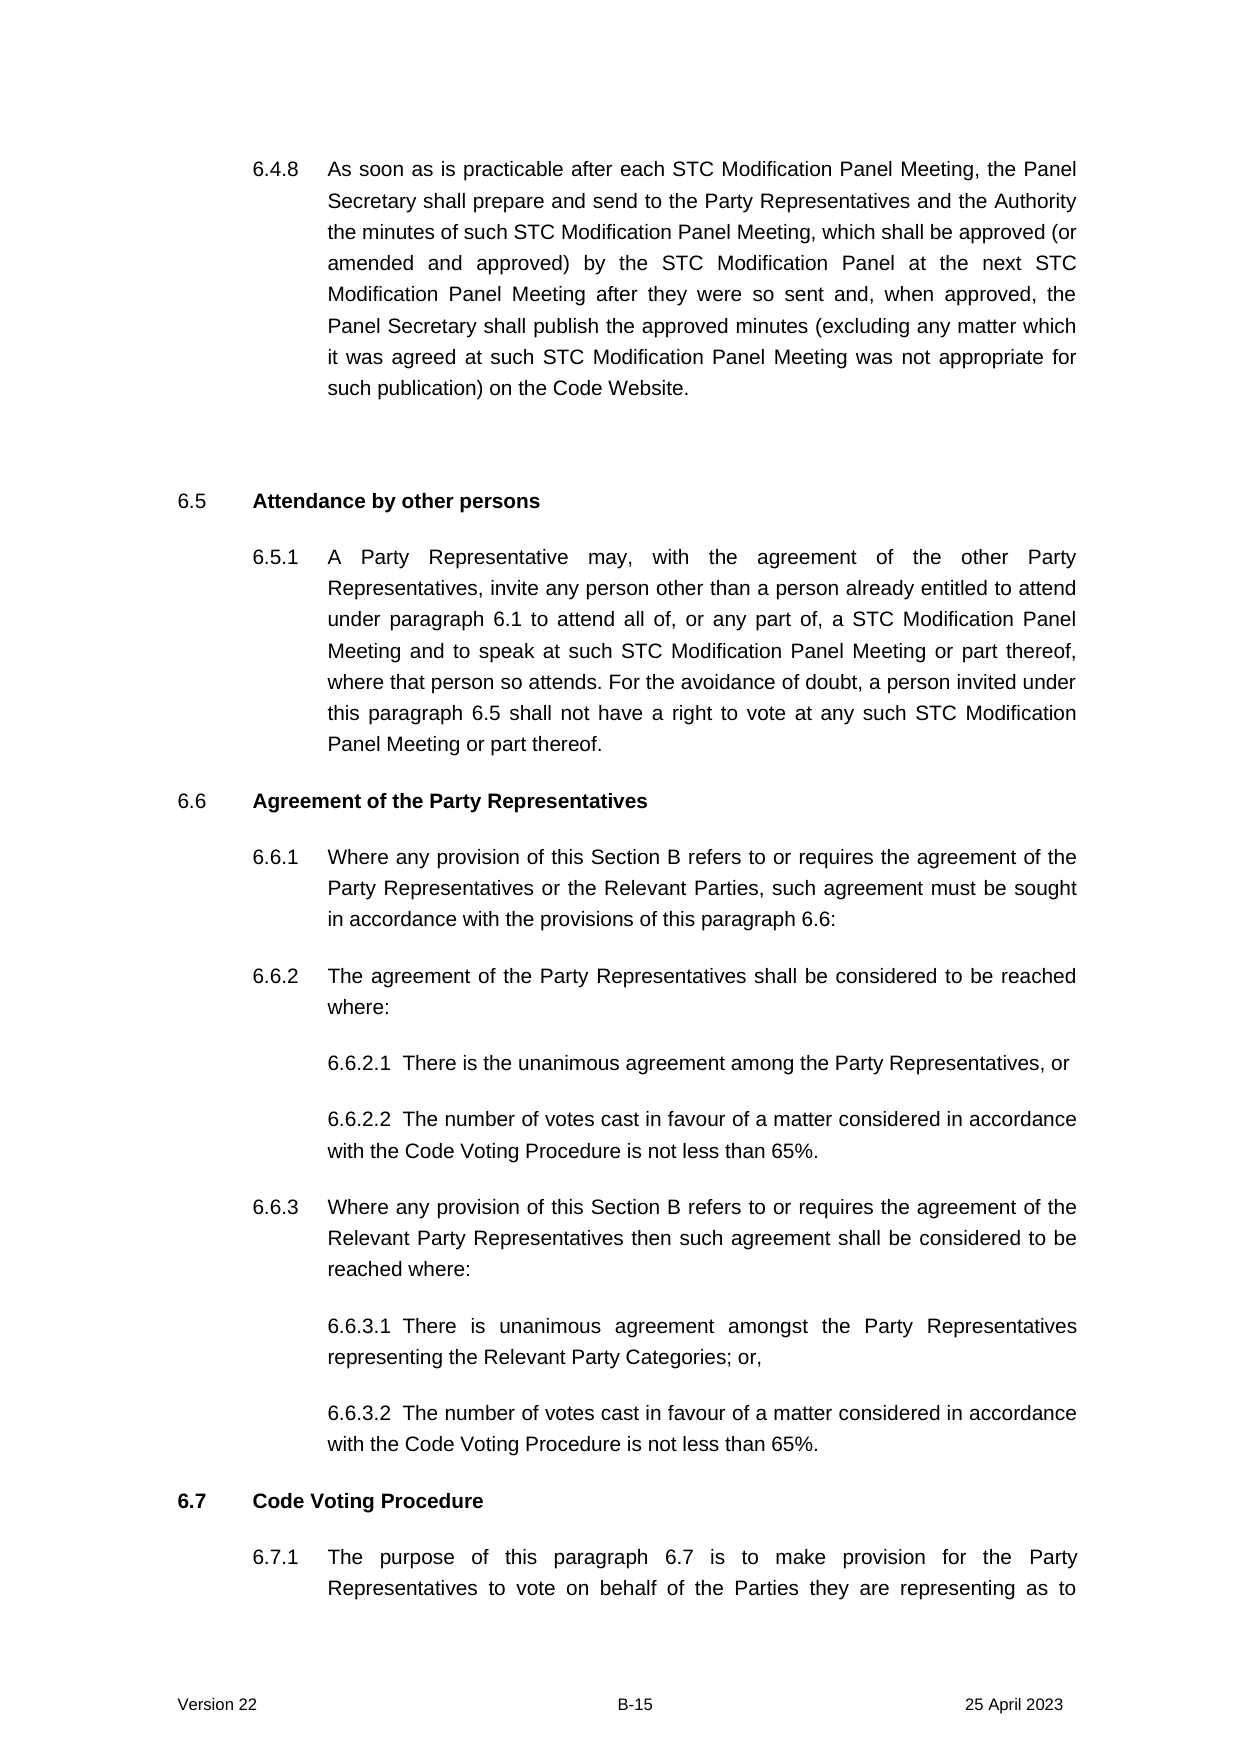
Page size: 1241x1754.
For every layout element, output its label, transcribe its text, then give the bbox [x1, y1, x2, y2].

text 6.7 Code Voting Procedure [177, 1481, 1078, 1512]
text 6.4.8 As soon as is practicable after each STC Modification Panel Meeting, the Panel Secretary shall prepare and send to the Party Representatives and the Authority the minutes of such STC Modification Panel Meeting, which shall be approved (or amended and approved) by the STC Modification Panel at the next STC Modification Panel Meeting after they were so sent and, when approved, the Panel Secretary shall publish the approved minutes (excluding any matter which it was agreed at such STC Modification Panel Meeting was not appropriate for such publication) on the Code Website. [252, 150, 1078, 400]
text 6.6 Agreement of the Party Representatives [177, 781, 1078, 812]
text 6.6.2 The agreement of the Party Representatives shall be considered to be reached where: [252, 956, 1078, 1019]
text 6.6.2.2 The number of votes cast in favour of a matter considered in accordance with the Code Voting Procedure is not less than 65%. [327, 1100, 1078, 1162]
text 6.6.3.1 There is unanimous agreement amongst the Party Representatives representing the Relevant Party Categories; or, [327, 1306, 1078, 1369]
text 6.6.3 Where any provision of this Section B refers to or requires the agreement of the Relevant Party Representatives then such agreement shall be considered to be reached where: [252, 1187, 1078, 1281]
text 6.5 Attendance by other persons [177, 481, 1078, 512]
text 6.5.1 A Party Representative may, with the agreement of the other Party Representatives, invite any person other than a person already entitled to attend under paragraph 6.1 to attend all of, or any part of, a STC Modification Panel Meeting and to speak at such STC Modification Panel Meeting or part thereof, where that person so attends. For the avoidance of doubt, a person invited under this paragraph 6.5 shall not have a right to vote at any such STC Modification Panel Meeting or part thereof. [252, 537, 1078, 756]
text 6.6.3.2 The number of votes cast in favour of a matter considered in accordance with the Code Voting Procedure is not less than 65%. [327, 1394, 1078, 1456]
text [252, 1537, 1078, 1600]
text 6.6.1 Where any provision of this Section B refers to or requires the agreement of the Party Representatives or the Relevant Parties, such agreement must be sought in accordance with the provisions of this paragraph 6.6: [252, 837, 1078, 931]
text 6.6.2.1 There is the unanimous agreement among the Party Representatives, or [327, 1044, 1078, 1075]
